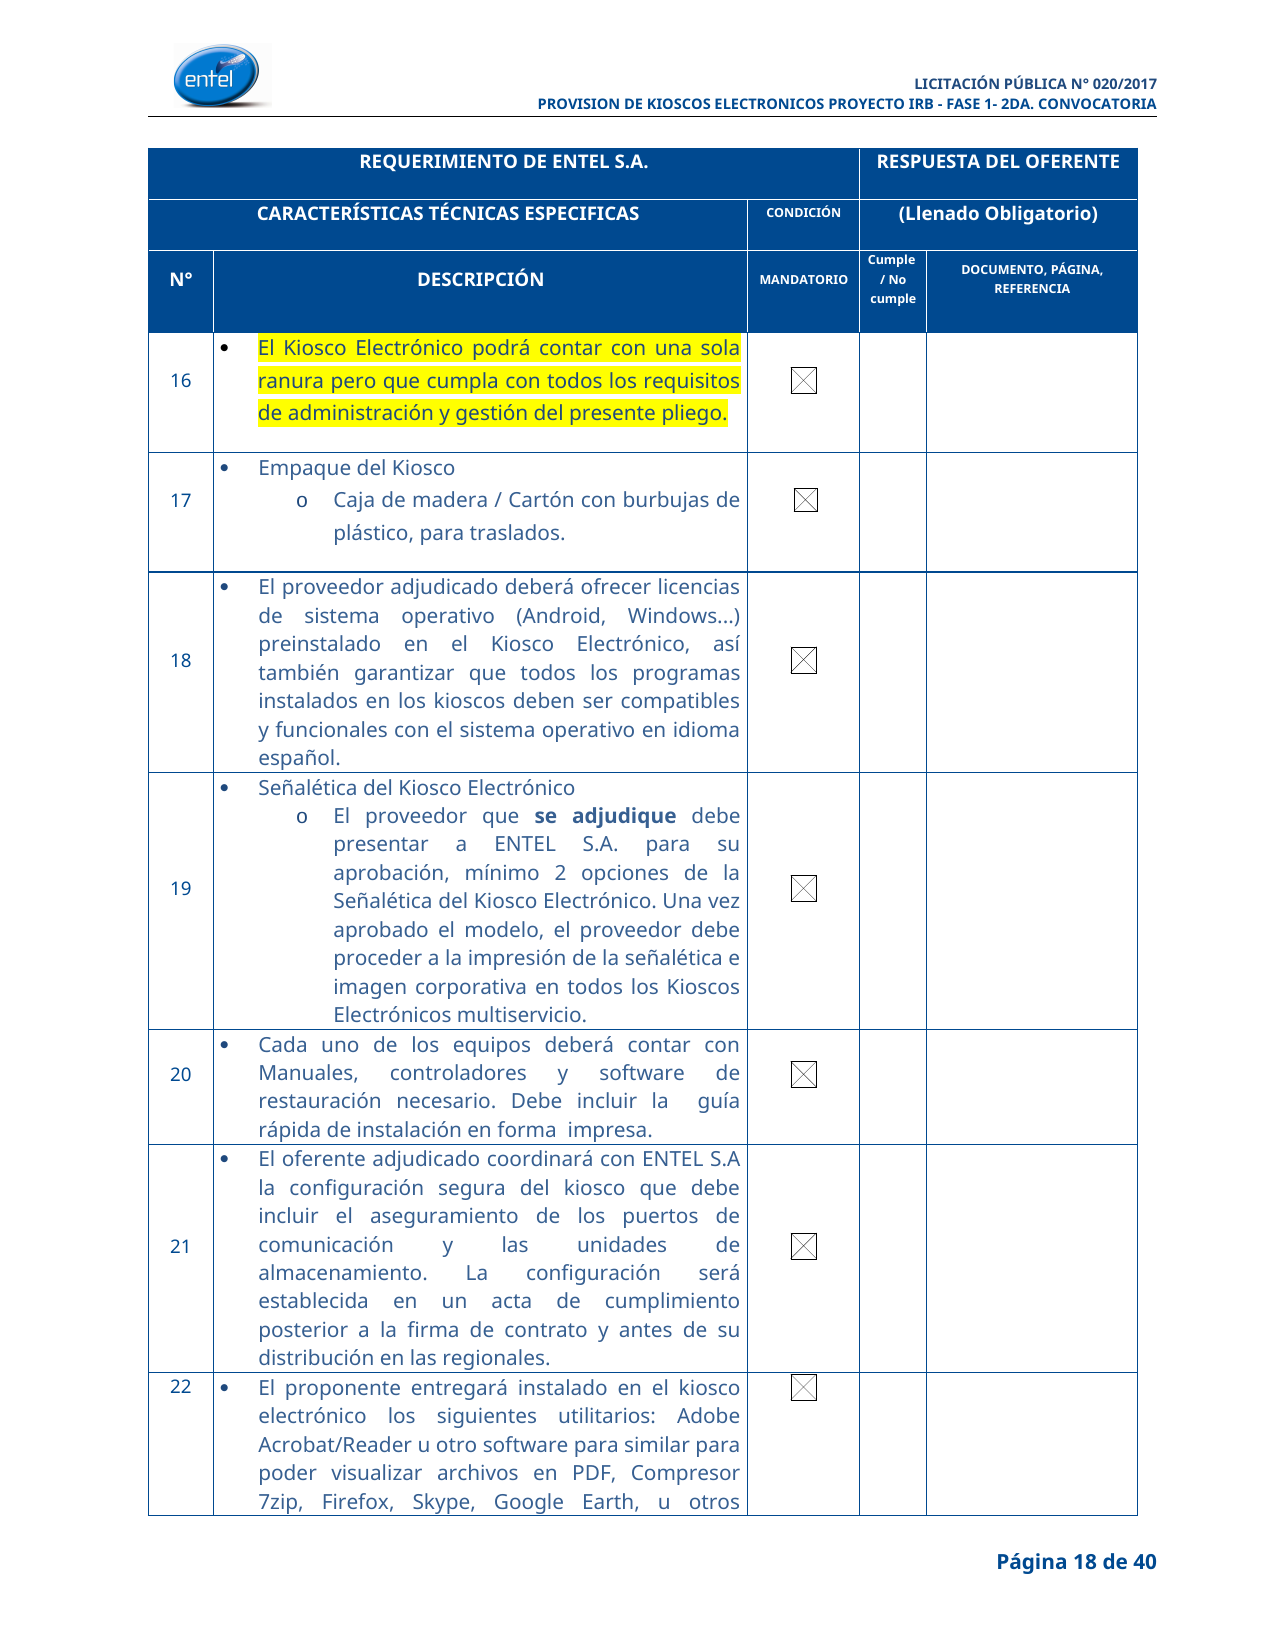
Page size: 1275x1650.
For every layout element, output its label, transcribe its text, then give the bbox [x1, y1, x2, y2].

table_cell [927, 333, 1137, 452]
table_cell [748, 1145, 859, 1372]
table_cell DESCRIPCIÓN [214, 251, 747, 332]
table_cell El oferente adjudicado coordinará con ENTEL S.A la configuración segura del kiosco que debe incluir el aseguramiento de los puertos de comunicación y las unidades de almacenamiento. La configuración será establecida en un acta de cumplimiento posterior a la firma de contrato y antes de su distribución en las regionales. [214, 1145, 747, 1372]
table_cell 17 [149, 453, 213, 571]
table_cell [927, 453, 1137, 571]
table_cell (Llenado Obligatorio) [860, 200, 1137, 250]
table_cell [927, 1145, 1137, 1372]
table_cell [860, 453, 926, 571]
table_cell 18 [149, 573, 213, 772]
table_cell Cada uno de los equipos deberá contar con Manuales, controladores y software de restauración necesario. Debe incluir la guía rápida de instalación en forma impresa. [214, 1030, 747, 1143]
table_cell [927, 1030, 1137, 1143]
table_cell El Kiosco Electrónico podrá contar con una sola ranura pero que cumpla con todos los requisitos de administración y gestión del presente pliego. [214, 333, 747, 452]
table_cell El proveedor adjudicado deberá ofrecer licencias de sistema operativo (Android, Windows...) preinstalado en el Kiosco Electrónico, así también garantizar que todos los programas instalados en los kioscos deben ser compatibles y funcionales con el sistema operativo en idioma español. [214, 573, 747, 772]
table_header RESPUESTA DEL OFERENTE [860, 149, 1137, 199]
table_cell [860, 333, 926, 452]
table_cell [748, 573, 859, 772]
table_cell [860, 1145, 926, 1372]
table_cell [748, 1373, 859, 1515]
table_cell Cumple / No cumple [860, 251, 926, 332]
table_cell [927, 573, 1137, 772]
table_cell [748, 1030, 859, 1143]
table_cell 19 [149, 773, 213, 1029]
table_cell [860, 1030, 926, 1143]
table_cell MANDATORIO [748, 251, 859, 332]
table_cell 22 [149, 1373, 213, 1515]
table_cell [748, 773, 859, 1029]
table_cell Señalética del Kiosco Electrónico El proveedor que se adjudique debe presentar a ENTEL S.A. para su aprobación, mínimo 2 opciones de la Señalética del Kiosco Electrónico. Una vez aprobado el modelo, el proveedor debe proceder a la impresión de la señalética e imagen corporativa en todos los Kioscos Electrónicos multiservicio. [214, 773, 747, 1029]
table_cell [860, 1373, 926, 1515]
table_cell [748, 333, 859, 452]
table_cell [748, 453, 859, 571]
table_cell N° [149, 251, 213, 332]
table_cell CONDICIÓN [748, 200, 859, 250]
picture [173, 43, 272, 108]
table_header REQUERIMIENTO DE ENTEL S.A. [149, 149, 859, 199]
table_cell [860, 573, 926, 772]
table_cell DOCUMENTO, PÁGINA, REFERENCIA [927, 251, 1137, 332]
table_cell 20 [149, 1030, 213, 1143]
table_cell CARACTERÍSTICAS TÉCNICAS ESPECIFICAS [149, 200, 747, 250]
table_cell [927, 773, 1137, 1029]
table_cell 21 [149, 1145, 213, 1372]
table_cell Empaque del Kiosco Caja de madera / Cartón con burbujas de plástico, para traslados. [214, 453, 747, 571]
table_cell [927, 1373, 1137, 1515]
table_cell 16 [149, 333, 213, 452]
table_cell [860, 773, 926, 1029]
